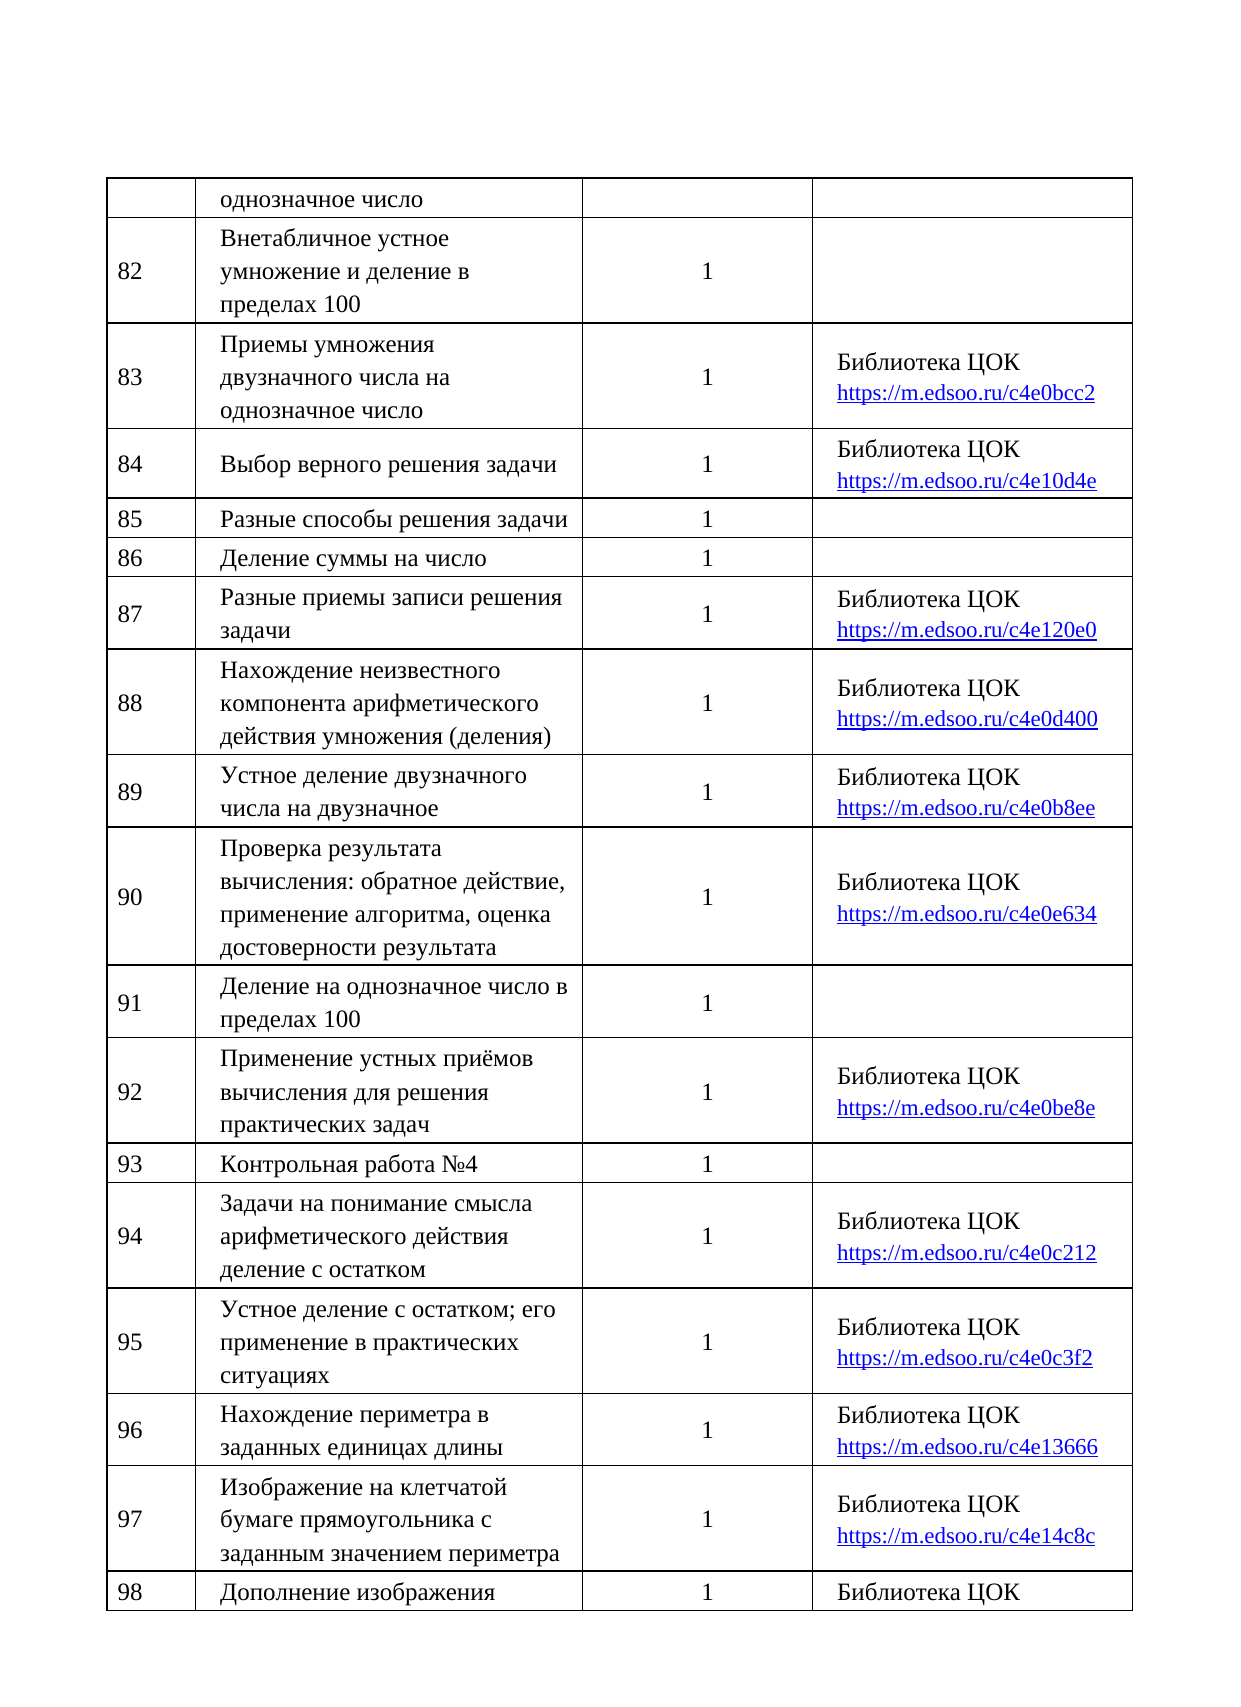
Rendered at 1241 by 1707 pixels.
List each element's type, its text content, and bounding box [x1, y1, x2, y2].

table_cell Разные приемы записи решения задачи [196, 577, 582, 648]
table_cell 1 [583, 1289, 812, 1392]
table_cell 85 [108, 499, 195, 536]
table_cell [813, 1144, 1132, 1182]
table_cell 82 [108, 218, 195, 322]
table_cell 96 [108, 1394, 195, 1465]
table_cell Нахождение неизвестного компонента арифметического действия умножения (деления) [196, 650, 582, 753]
table_cell 90 [108, 828, 195, 964]
table_cell Устное деление двузначного числа на двузначное [196, 755, 582, 826]
table_cell 1 [583, 650, 812, 753]
table_cell 1 [583, 828, 812, 964]
table_cell [813, 499, 1132, 536]
table_cell Разные способы решения задачи [196, 499, 582, 536]
table_cell 87 [108, 577, 195, 648]
table_cell Нахождение периметра в заданных единицах длины [196, 1394, 582, 1465]
table_cell 1 [583, 966, 812, 1037]
table_cell 1 [583, 218, 812, 322]
table_cell 86 [108, 538, 195, 576]
table_cell Библиотека ЦОК https://m.edsoo.ru/c4e0c3f2 [813, 1289, 1132, 1392]
table_cell 1 [583, 179, 812, 217]
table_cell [196, 1572, 582, 1609]
table_cell [813, 179, 1132, 217]
table_cell 83 [108, 324, 195, 427]
table_cell Контрольная работа №4 [196, 1144, 582, 1182]
table_cell 84 [108, 429, 195, 497]
table_cell 1 [583, 1183, 812, 1287]
table_cell Библиотека ЦОК https://m.edsoo.ru/c4e13666 [813, 1394, 1132, 1465]
table_cell [813, 218, 1132, 322]
table_cell [813, 538, 1132, 576]
table_cell Библиотека ЦОК https://m.edsoo.ru/c4e14c8c [813, 1466, 1132, 1570]
table_cell Изображение на клетчатой бумаге прямоугольника с заданным значением периметра [196, 1466, 582, 1570]
table_cell Применение устных приёмов вычисления для решения практических задач [196, 1038, 582, 1142]
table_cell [813, 1572, 1132, 1609]
table_cell 1 [583, 538, 812, 576]
table_cell Задачи на понимание смысла арифметического действия деление с остатком [196, 1183, 582, 1287]
table_cell 1 [583, 1038, 812, 1142]
table_cell 98 [108, 1572, 195, 1609]
table_cell Библиотека ЦОК https://m.edsoo.ru/c4e0be8e [813, 1038, 1132, 1142]
table_cell 1 [583, 324, 812, 427]
table_cell 1 [583, 1572, 812, 1609]
table_cell 95 [108, 1289, 195, 1392]
table_cell 81 [108, 179, 195, 217]
table_cell Выбор верного решения задачи [196, 429, 582, 497]
table_cell Библиотека ЦОК https://m.edsoo.ru/c4e0d400 [813, 650, 1132, 753]
table_cell Библиотека ЦОК https://m.edsoo.ru/c4e0b8ee [813, 755, 1132, 826]
table_cell Библиотека ЦОК https://m.edsoo.ru/c4e0c212 [813, 1183, 1132, 1287]
table_cell 1 [583, 755, 812, 826]
table_cell Деление на однозначное число в пределах 100 [196, 966, 582, 1037]
table_cell Библиотека ЦОК https://m.edsoo.ru/c4e0e634 [813, 828, 1132, 964]
table_cell 93 [108, 1144, 195, 1182]
table_cell 1 [583, 1144, 812, 1182]
table_cell 1 [583, 1466, 812, 1570]
table_cell Деление суммы на число [196, 538, 582, 576]
table_cell [813, 966, 1132, 1037]
table_cell Библиотека ЦОК https://m.edsoo.ru/c4e120e0 [813, 577, 1132, 648]
table_cell 89 [108, 755, 195, 826]
table_cell 97 [108, 1466, 195, 1570]
table_cell Библиотека ЦОК https://m.edsoo.ru/c4e10d4e [813, 429, 1132, 497]
table_cell 1 [583, 1394, 812, 1465]
table_cell Внетабличное устное умножение и деление в пределах 100 [196, 218, 582, 322]
table_cell Библиотека ЦОК https://m.edsoo.ru/c4e0bcc2 [813, 324, 1132, 427]
table_cell 91 [108, 966, 195, 1037]
table_cell 88 [108, 650, 195, 753]
table_cell Устное деление с остатком; его применение в практических ситуациях [196, 1289, 582, 1392]
table_cell Приемы умножения двузначного числа на однозначное число [196, 324, 582, 427]
table_cell 92 [108, 1038, 195, 1142]
table_cell 1 [583, 429, 812, 497]
table_cell 1 [583, 499, 812, 536]
table_cell 1 [583, 577, 812, 648]
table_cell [196, 179, 582, 217]
table_cell 94 [108, 1183, 195, 1287]
table_cell Проверка результата вычисления: обратное действие, применение алгоритма, оценка достоверности результата [196, 828, 582, 964]
